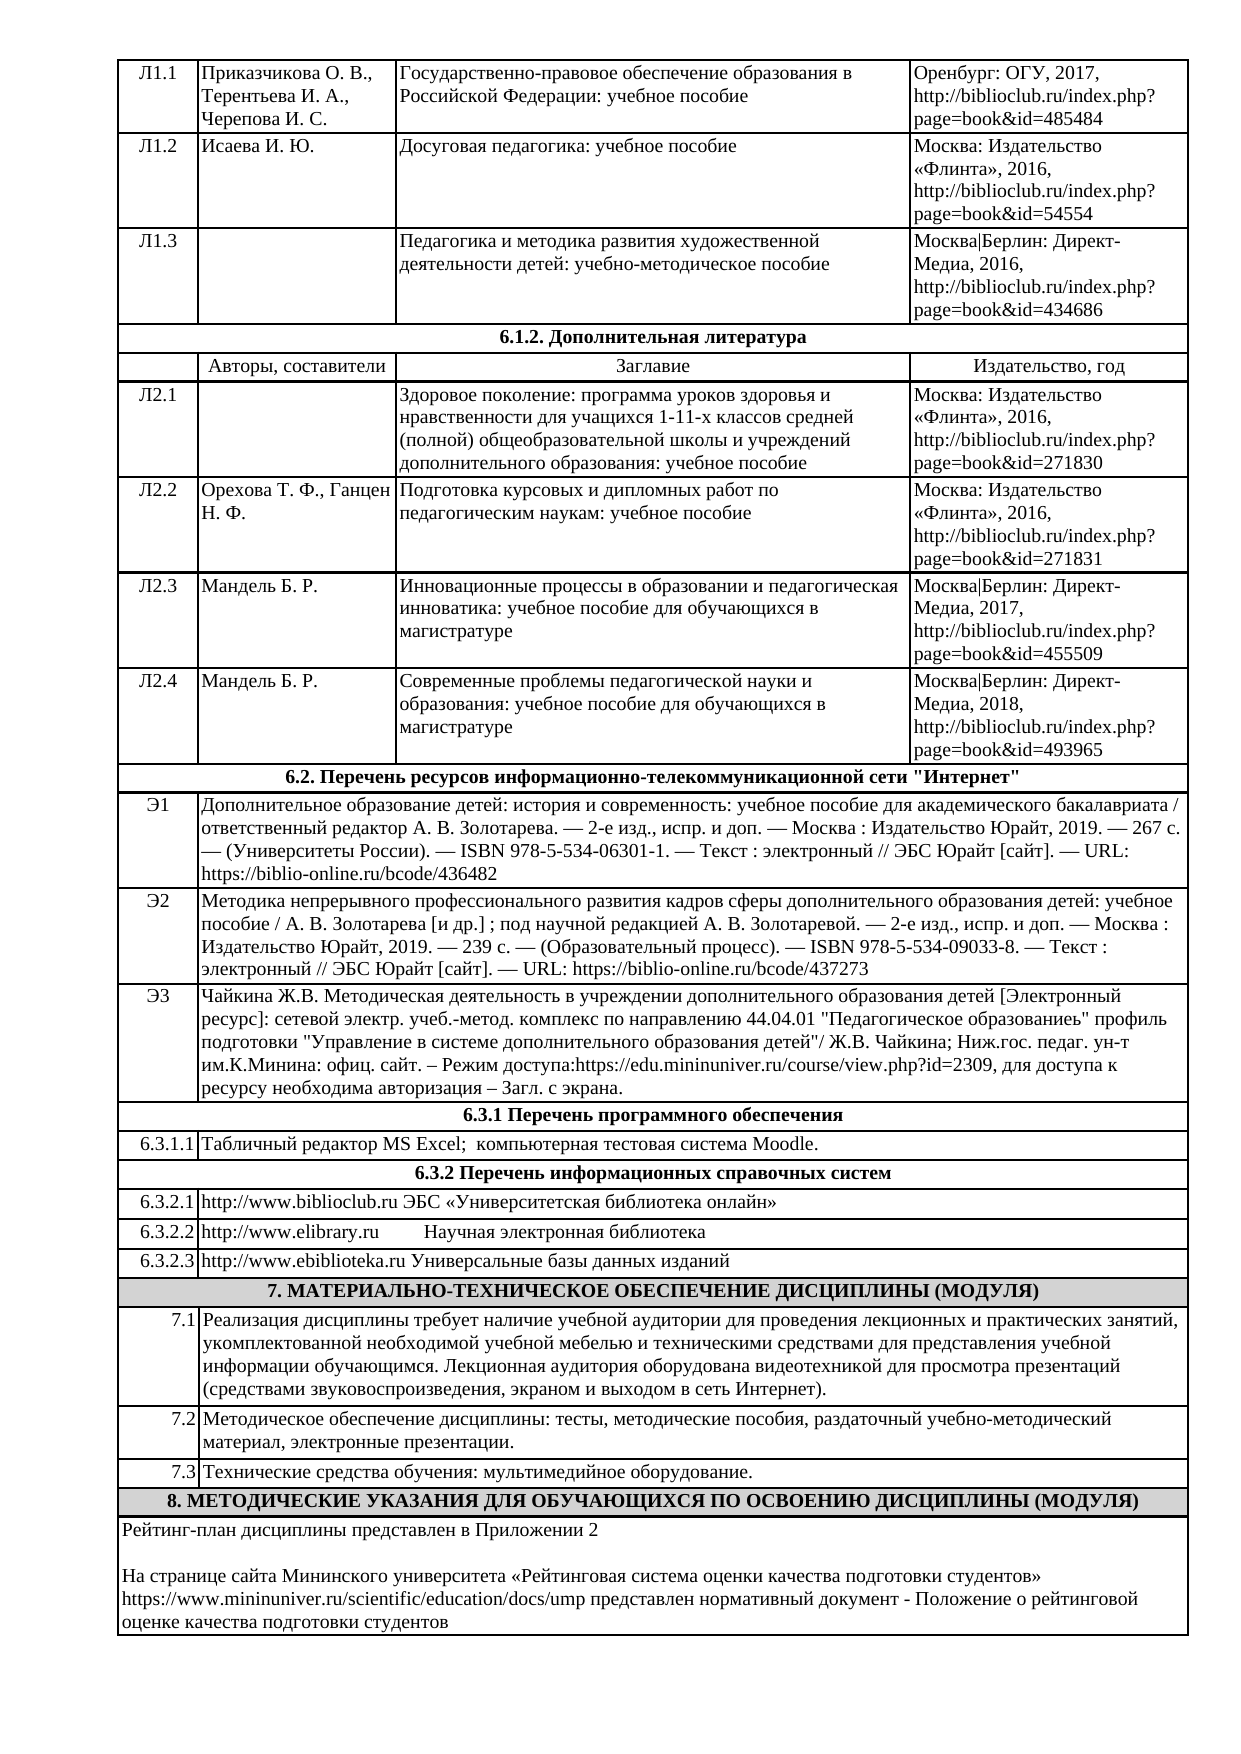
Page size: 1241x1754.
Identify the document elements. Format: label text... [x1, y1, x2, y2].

table_cell Методическое обеспечение дисциплины: тесты, методические пособия, раздаточный учебно-методический материал, электронные презентации. [200, 1407, 1187, 1457]
table_cell Э2 [119, 889, 197, 982]
table_cell 6.3.1.1 [119, 1132, 197, 1159]
table_cell Л1.1 [119, 61, 197, 132]
table_cell [199, 229, 395, 323]
table_cell Подготовка курсовых и дипломных работ по педагогическим наукам: учебное пособие [397, 478, 909, 571]
table_cell Приказчикова О. В., Терентьева И. А., Черепова И. С. [199, 61, 395, 132]
table_cell Рейтинг-план дисциплины представлен в Приложении 2 На странице сайта Мининского университета «Рейтинговая система оценки качества подготовки студентов» https://www.mininuniver.ru/scientific/education/docs/ump представлен нормативный документ - Положение о рейтинговой оценке качества подготовки студентов [119, 1518, 1187, 1634]
table_cell [199, 383, 395, 476]
table_cell Л2.4 [119, 669, 197, 762]
table_cell Мандель Б. Р. [199, 574, 395, 667]
table_cell 6.3.2.3 [119, 1250, 197, 1277]
table_cell 7. МАТЕРИАЛЬНО-ТЕХНИЧЕСКОЕ ОБЕСПЕЧЕНИЕ ДИСЦИПЛИНЫ (МОДУЛЯ) [119, 1279, 1187, 1306]
table_cell Заглавие [397, 354, 909, 380]
table_cell Дополнительное образование детей: история и современность: учебное пособие для академического бакалавриата / ответственный редактор А. В. Золотарева. — 2-е изд., испр. и доп. — Москва : Издательство Юрайт, 2019. — 267 с. — (Университеты России). — ISBN 978-5-534-06301-1. — Текст : электронный // ЭБС Юрайт [сайт]. — URL: https://biblio-online.ru/bcode/436482 [199, 794, 1187, 887]
table_cell Москва: Издательство «Флинта», 2016, http://biblioclub.ru/index.php? page=book&id=54554 [911, 134, 1187, 227]
table_cell 6.3.2.2 [119, 1220, 197, 1247]
table_cell Издательство, год [911, 354, 1187, 380]
table_cell Технические средства обучения: мультимедийное оборудование. [200, 1460, 1187, 1487]
table_cell Э3 [119, 985, 197, 1101]
table_cell Государственно-правовое обеспечение образования в Российской Федерации: учебное пособие [397, 61, 909, 132]
table_cell Москва: Издательство «Флинта», 2016, http://biblioclub.ru/index.php? page=book&id=271831 [911, 478, 1187, 571]
table_cell Москва|Берлин: Директ- Медиа, 2018, http://biblioclub.ru/index.php? page=book&id=493965 [911, 669, 1187, 762]
table_cell http://www.elibrary.ru Научная электронная библиотека [199, 1220, 1187, 1247]
table_cell Оренбург: ОГУ, 2017, http://biblioclub.ru/index.php? page=book&id=485484 [911, 61, 1187, 132]
table_cell Авторы, составители [199, 354, 395, 380]
table_cell Методика непрерывного профессионального развития кадров сферы дополнительного образования детей: учебное пособие / А. В. Золотарева [и др.] ; под научной редакцией А. В. Золотаревой. — 2-е изд., испр. и доп. — Москва : Издательство Юрайт, 2019. — 239 с. — (Образовательный процесс). — ISBN 978-5-534-09033-8. — Текст : электронный // ЭБС Юрайт [сайт]. — URL: https://biblio-online.ru/bcode/437273 [199, 889, 1187, 982]
table_cell 6.2. Перечень ресурсов информационно-телекоммуникационной сети "Интернет" [119, 765, 1187, 791]
table_cell Э1 [119, 794, 197, 887]
table_cell 6.3.1 Перечень программного обеспечения [119, 1103, 1187, 1130]
table_cell Л2.3 [119, 574, 197, 667]
table_cell Реализация дисциплины требует наличие учебной аудитории для проведения лекционных и практических занятий, укомплектованной необходимой учебной мебелью и техническими средствами для представления учебной информации обучающимся. Лекционная аудитория оборудована видеотехникой для просмотра презентаций (средствами звуковоспроизведения, экраном и выходом в сеть Интернет). [200, 1308, 1187, 1405]
table_cell Инновационные процессы в образовании и педагогическая инноватика: учебное пособие для обучающихся в магистратуре [397, 574, 909, 667]
table_cell Мандель Б. Р. [199, 669, 395, 762]
table_cell 6.3.2.1 [119, 1190, 197, 1217]
table_cell http://www.ebiblioteka.ru Универсальные базы данных изданий [199, 1250, 1187, 1277]
table_cell 7.3 [119, 1460, 198, 1487]
table_cell 6.3.2 Перечень информационных справочных систем [119, 1161, 1187, 1188]
table_cell Педагогика и методика развития художественной деятельности детей: учебно-методическое пособие [397, 229, 909, 323]
table_cell Л1.3 [119, 229, 197, 323]
table_cell Чайкина Ж.В. Методическая деятельность в учреждении дополнительного образования детей [Электронный ресурс]: сетевой электр. учеб.-метод. комплекс по направлению 44.04.01 "Педагогическое образованиеь" профиль подготовки "Управление в системе дополнительного образования детей"/ Ж.В. Чайкина; Ниж.гос. педаг. ун-т им.К.Минина: офиц. сайт. – Режим доступа:https://edu.mininuniver.ru/course/view.php?id=2309, для доступа к ресурсу необходима авторизация – Загл. с экрана. [199, 985, 1187, 1101]
table_cell Москва|Берлин: Директ- Медиа, 2017, http://biblioclub.ru/index.php? page=book&id=455509 [911, 574, 1187, 667]
table_cell Л1.2 [119, 134, 197, 227]
table_cell Досуговая педагогика: учебное пособие [397, 134, 909, 227]
table_cell http://www.biblioclub.ru ЭБС «Университетская библиотека онлайн» [199, 1190, 1187, 1217]
table_cell [119, 354, 197, 380]
table_cell 6.1.2. Дополнительная литература [119, 325, 1187, 352]
table_cell Л2.2 [119, 478, 197, 571]
table_cell Здоровое поколение: программа уроков здоровья и нравственности для учащихся 1-11-х классов средней (полной) общеобразовательной школы и учреждений дополнительного образования: учебное пособие [397, 383, 909, 476]
table_cell Москва|Берлин: Директ- Медиа, 2016, http://biblioclub.ru/index.php? page=book&id=434686 [911, 229, 1187, 323]
table_cell 8. МЕТОДИЧЕСКИЕ УКАЗАНИЯ ДЛЯ ОБУЧАЮЩИХСЯ ПО ОСВОЕНИЮ ДИСЦИПЛИНЫ (МОДУЛЯ) [119, 1489, 1187, 1515]
table_cell Орехова Т. Ф., Ганцен Н. Ф. [199, 478, 395, 571]
table_cell 7.2 [119, 1407, 198, 1457]
table_cell 7.1 [119, 1308, 198, 1405]
table_cell Л2.1 [119, 383, 197, 476]
table_cell Современные проблемы педагогической науки и образования: учебное пособие для обучающихся в магистратуре [397, 669, 909, 762]
table_cell Табличный редактор MS Excel; компьютерная тестовая система Moodle. [199, 1132, 1187, 1159]
table_cell Москва: Издательство «Флинта», 2016, http://biblioclub.ru/index.php? page=book&id=271830 [911, 383, 1187, 476]
table_cell Исаева И. Ю. [199, 134, 395, 227]
